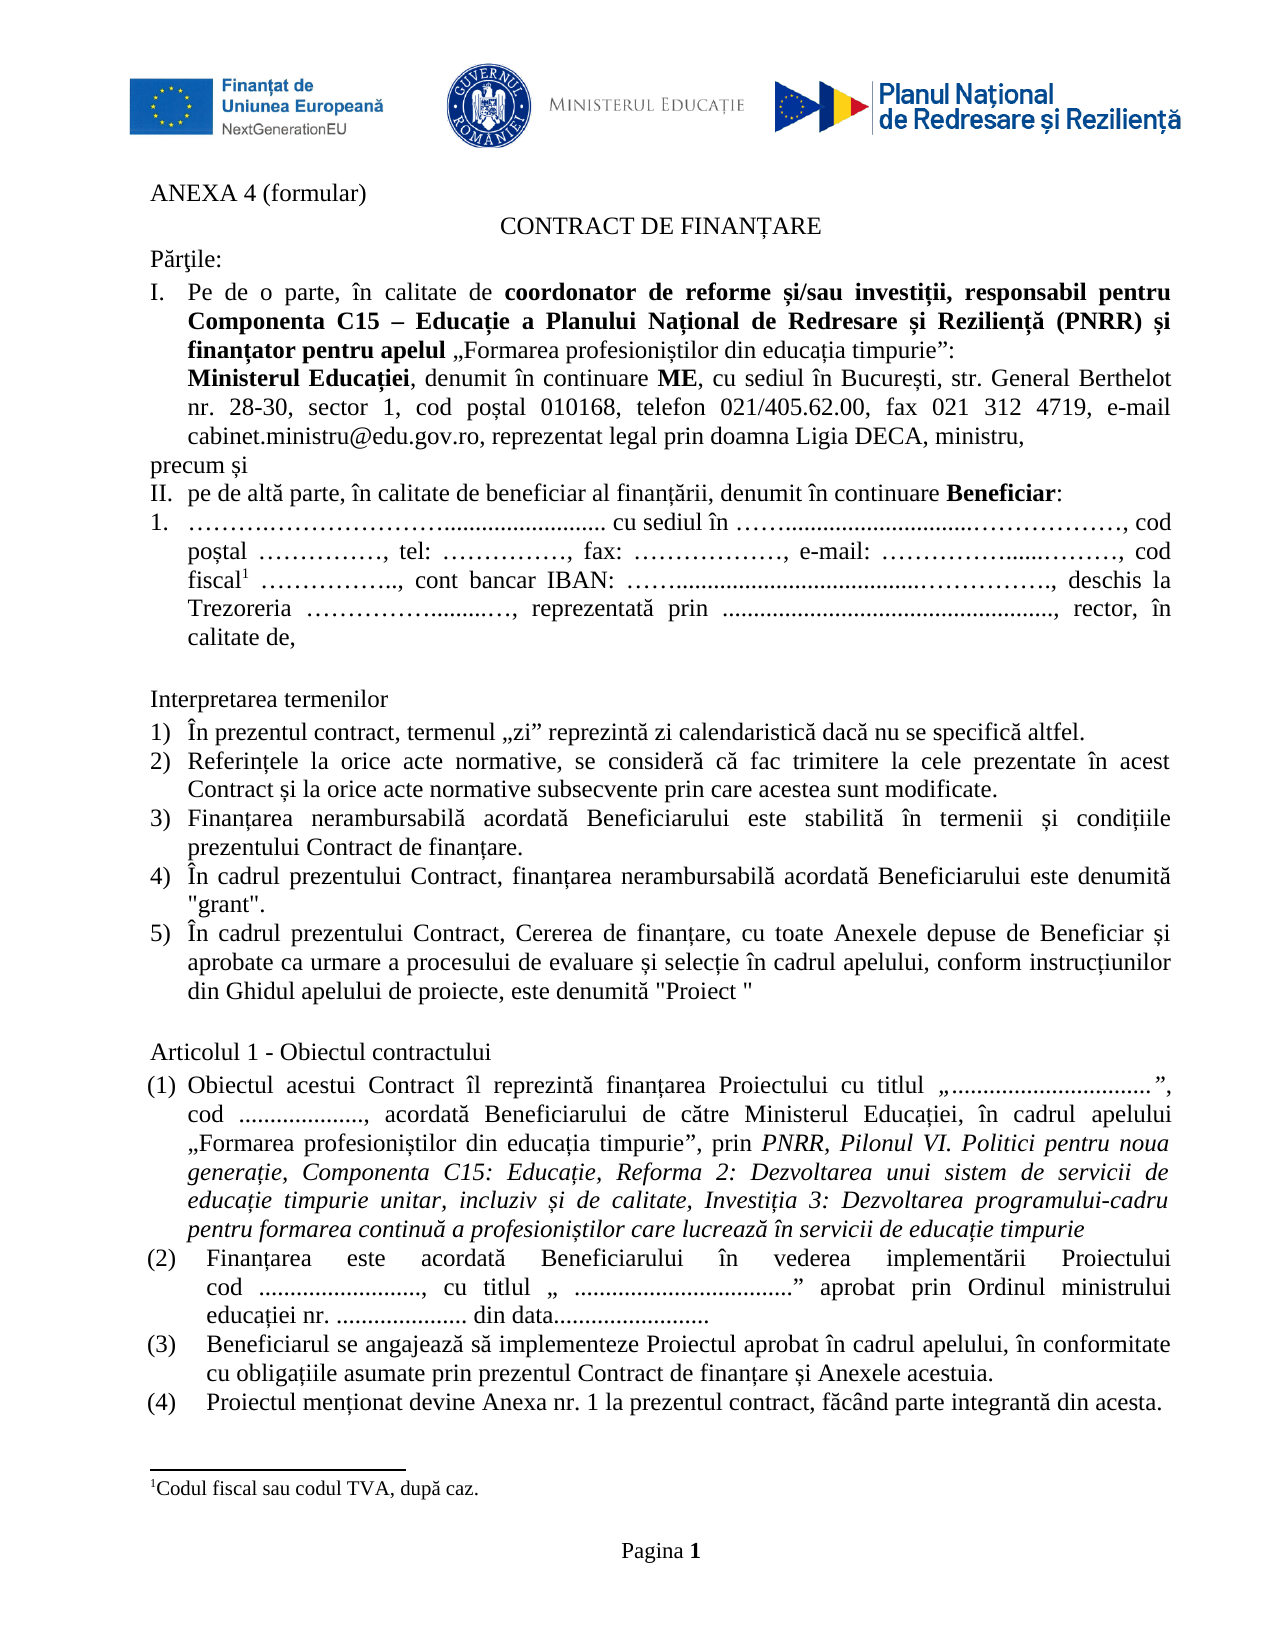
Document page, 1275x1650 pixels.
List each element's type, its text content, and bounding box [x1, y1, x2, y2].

list Finanțarea nerambursabilă acordată Beneficiarului este stabilită în termenii și condițiile prezentului Contract de finanțare. [150, 803, 1172, 861]
list Referințele la orice acte normative, se consideră că fac trimitere la cele prezentate în acest Contract și la orice acte normative subsecvente prin care acestea sunt modificate. [150, 746, 1172, 803]
list ……….………………….......................... cu sediul în ……..............................………………, cod poștal ……………, tel: ……………, fax: ………………, e-mail: ……………......………, cod fiscal …………….., cont bancar IBAN: …….......................................……………., deschis la Trezoreria …………….........…, reprezentată prin ....................................................., rector, în calitate de, [150, 507, 1172, 651]
list În cadrul prezentului Contract, Cererea de finanțare, cu toate Anexele depuse de Beneficiar și aprobate ca urmare a procesului de evaluare și selecție în cadrul apelului, conform instrucțiunilor din Ghidul apelului de proiecte, este denumită "Proiect " [150, 918, 1172, 1004]
picture [768, 74, 1185, 140]
list Proiectul menționat devine Anexa nr. 1 la prezentul contract, făcând parte integrantă din acesta. [147, 1387, 1172, 1416]
text Articolul 1 - Obiectul contractului [150, 1037, 1172, 1066]
text Părţile: [150, 244, 1172, 273]
list Finanțarea este acordată Beneficiarului în vederea implementării Proiectului cod .........................., cu titlul „ ...................................” aprobat prin Ordinul ministrului educației nr. ..................... din data......................... [147, 1243, 1172, 1329]
list În cadrul prezentului Contract, finanțarea nerambursabilă acordată Beneficiarului este denumită "grant". [150, 861, 1172, 918]
list Beneficiarul se angajează să implementeze Proiectul aprobat în cadrul apelului, în conformitate cu obligațiile asumate prin prezentul Contract de finanțare și Anexele acestuia. [147, 1329, 1172, 1387]
picture [127, 67, 384, 140]
list Ministerul Educației, denumit în continuare ME, cu sediul în București, str. General Berthelot nr. 28-30, sector 1, cod poștal 010168, telefon 021/405.62.00, fax 021 312 4719, e-mail cabinet.ministru@edu.gov.ro, reprezentat legal prin doamna Ligia DECA, ministru, [187, 363, 1172, 450]
list În prezentul contract, termenul „zi” reprezintă zi calendaristică dacă nu se specifică altfel. [150, 717, 1172, 746]
list Obiectul acestui Contract îl reprezintă finanțarea Proiectului cu titlul „................................”, cod ...................., acordată Beneficiarului de către Ministerul Educației, în cadrul apelului „Formarea profesioniștilor din educația timpurie”, prin PNRR, Pilonul VI. Politici pentru noua generație, Componenta C15: Educație, Reforma 2: Dezvoltarea unui sistem de servicii de educație timpurie unitar, incluziv și de calitate, Investiția 3: Dezvoltarea programului-cadru pentru formarea continuă a profesioniștilor care lucrează în servicii de educație timpurie [147, 1071, 1172, 1243]
picture [445, 62, 746, 148]
list Pe de o parte, în calitate de coordonator de reforme și/sau investiții, responsabil pentru Componenta C15 – Educație a Planului Național de Redresare și Reziliență (PNRR) și finanțator pentru apelul „Formarea profesioniștilor din educația timpurie”: [150, 277, 1172, 363]
text ANEXA 4 (formular) [150, 178, 1172, 207]
text Interpretarea termenilor [150, 684, 1172, 713]
list pe de altă parte, în calitate de beneficiar al finanțării, denumit în continuare Beneficiar: [150, 478, 1172, 507]
text precum și [150, 450, 1172, 478]
text CONTRACT DE FINANȚARE [150, 211, 1172, 240]
